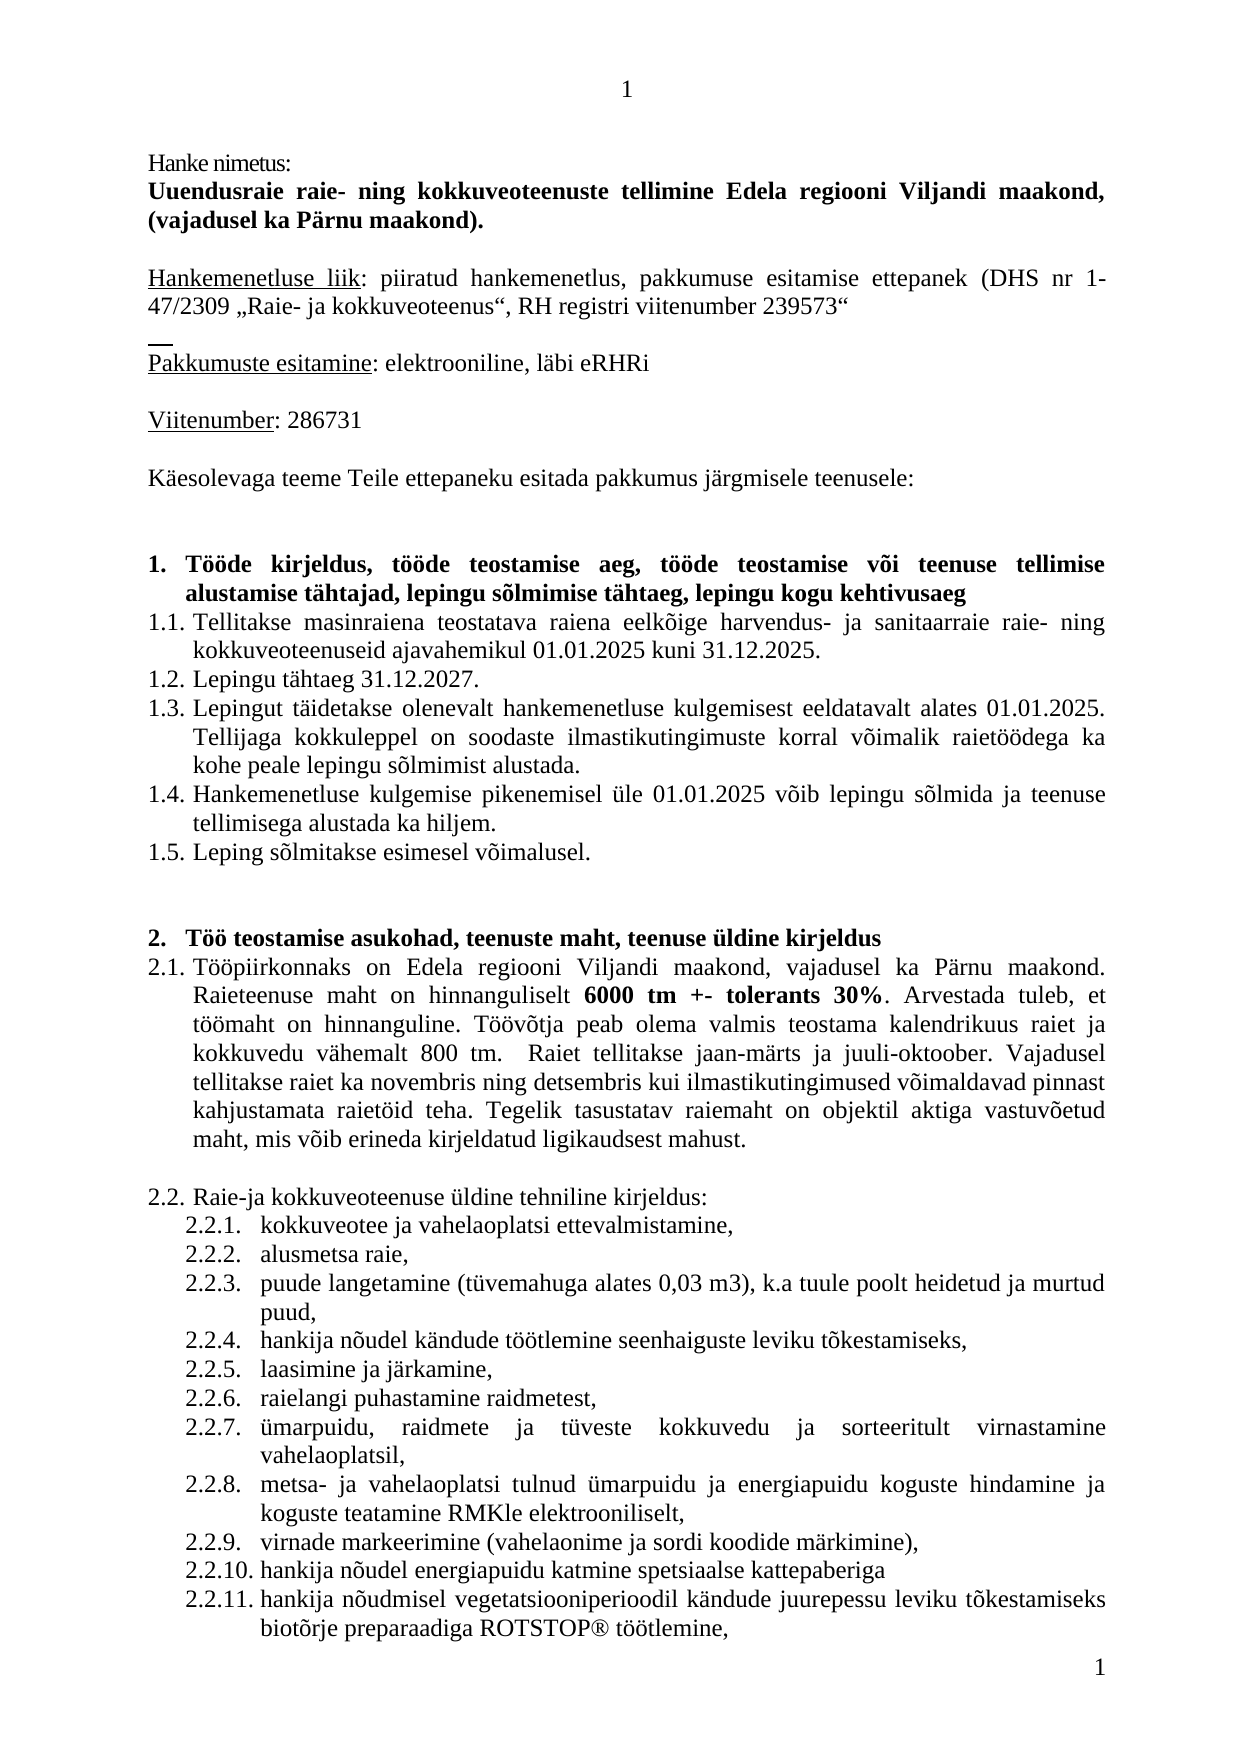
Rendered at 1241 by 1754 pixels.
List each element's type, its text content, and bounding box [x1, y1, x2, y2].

text Hankemenetluse liik: piiratud hankemenetlus, pakkumuse esitamise ettepanek (DHS nr 1-47/2309 „Raie- ja kokkuveoteenus“, RH registri viitenumber 239573“ [148, 263, 1106, 320]
list Lepingut täidetakse olenevalt hankemenetluse kulgemisest eeldatavalt alates 01.01.2025. Tellijaga kokkuleppel on soodaste ilmastikutingimuste korral võimalik raietöödega ka kohe peale lepingu sõlmimist alustada. [148, 693, 1106, 779]
text Hanke nimetus: [148, 148, 1106, 176]
list hankija nõudmisel vegetatsiooniperioodil kändude juurepessu leviku tõkestamiseks biotõrje preparaadiga ROTSTOP® töötlemine, [185, 1584, 1106, 1642]
text Viitenumber: 286731 [148, 406, 1106, 434]
list ümarpuidu, raidmete ja tüveste kokkuvedu ja sorteeritult virnastamine vahelaoplatsil, [185, 1412, 1106, 1469]
text Uuendusraie raie- ning kokkuveoteenuste tellimine Edela regiooni Viljandi maakond, (vajadusel ka Pärnu maakond). [148, 176, 1106, 234]
list Hankemenetluse kulgemise pikenemisel üle 01.01.2025 võib lepingu sõlmida ja teenuse tellimisega alustada ka hiljem. [148, 779, 1106, 837]
list Raie-ja kokkuveoteenuse üldine tehniline kirjeldus: [148, 1182, 1106, 1211]
list Töö teostamise asukohad, teenuste maht, teenuse üldine kirjeldus [148, 923, 1106, 952]
list Tellitakse masinraiena teostatava raiena eelkõige harvendus- ja sanitaarraie raie- ning kokkuveoteenuseid ajavahemikul 01.01.2025 kuni 31.12.2025. [148, 607, 1106, 664]
list virnade markeerimine (vahelaonime ja sordi koodide märkimine), [185, 1527, 1106, 1556]
list alusmetsa raie, [185, 1239, 1106, 1268]
list Tööde kirjeldus, tööde teostamise aeg, tööde teostamise või teenuse tellimise alustamise tähtajad, lepingu sõlmimise tähtaeg, lepingu kogu kehtivusaeg [148, 549, 1106, 607]
list metsa- ja vahelaoplatsi tulnud ümarpuidu ja energiapuidu koguste hindamine ja koguste teatamine RMKle elektrooniliselt, [185, 1469, 1106, 1527]
list kokkuveotee ja vahelaoplatsi ettevalmistamine, [185, 1211, 1106, 1239]
list hankija nõudel energiapuidu katmine spetsiaalse kattepaberiga [185, 1556, 1106, 1584]
list Tööpiirkonnaks on Edela regiooni Viljandi maakond, vajadusel ka Pärnu maakond. Raieteenuse maht on hinnanguliselt 6000 tm +- tolerants 30%. Arvestada tuleb, et töömaht on hinnanguline. Töövõtja peab olema valmis teostama kalendrikuus raiet ja kokkuvedu vähemalt 800 tm. Raiet tellitakse jaan-märts ja juuli-oktoober. Vajadusel tellitakse raiet ka novembris ning detsembris kui ilmastikutingimused võimaldavad pinnast kahjustamata raietöid teha. Tegelik tasustatav raiemaht on objektil aktiga vastuvõetud maht, mis võib erineda kirjeldatud ligikaudsest mahust. [148, 952, 1106, 1153]
text Käesolevaga teeme Teile ettepaneku esitada pakkumus järgmisele teenusele: [148, 463, 1106, 492]
list puude langetamine (tüvemahuga alates 0,03 m3), k.a tuule poolt heidetud ja murtud puud, [185, 1268, 1106, 1326]
list raielangi puhastamine raidmetest, [185, 1383, 1106, 1412]
list Leping sõlmitakse esimesel võimalusel. [148, 837, 1106, 866]
list laasimine ja järkamine, [185, 1354, 1106, 1383]
text Pakkumuste esitamine: elektrooniline, läbi eRHRi [148, 348, 1106, 377]
list hankija nõudel kändude töötlemine seenhaiguste leviku tõkestamiseks, [185, 1326, 1106, 1354]
list Lepingu tähtaeg 31.12.2027. [148, 664, 1106, 693]
